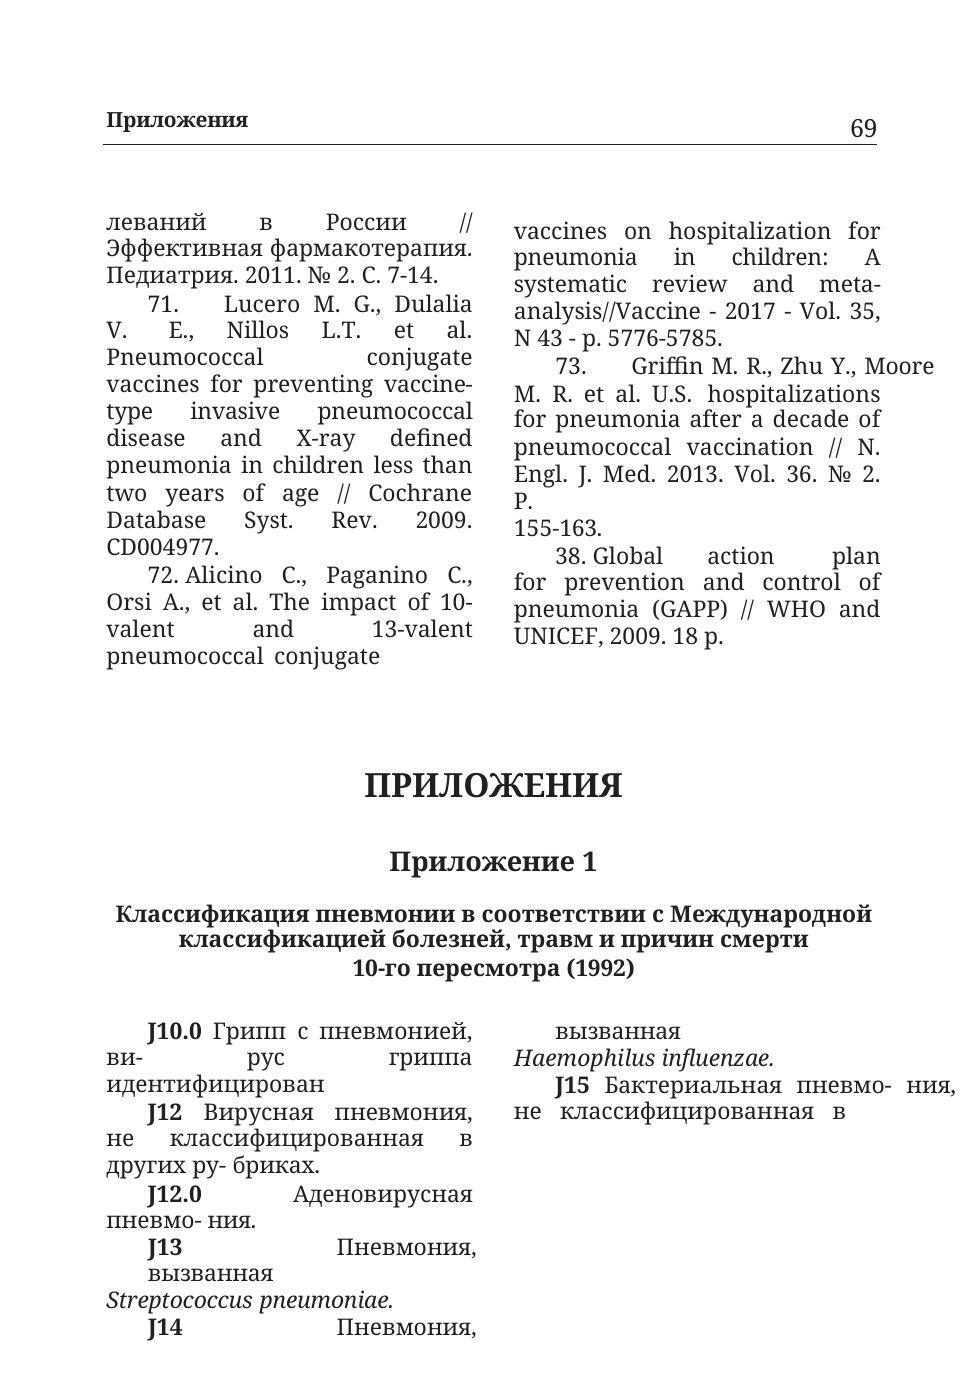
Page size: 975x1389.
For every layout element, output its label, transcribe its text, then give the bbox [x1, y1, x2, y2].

text Streptococcus pneumoniae. [106, 1287, 477, 1314]
subtitle Приложение 1 [212, 842, 775, 879]
text vaccines on hospitalization for pneumonia in children: A systematic review and meta-analysis//Vaccine - 2017 - Vol. 35, N 43 - p. 5776-5785. [514, 218, 881, 354]
text J14 Пневмония, вызванная [555, 1017, 960, 1044]
text 38. Global action plan for prevention and control of pneumonia (GAPP) // WHO and UNICEF, 2009. 18 p. [514, 543, 881, 652]
text Haemophilus influenzae. [514, 1044, 960, 1072]
text ПРИЛОЖЕНИЯ [212, 762, 775, 807]
text Приложения [106, 105, 477, 133]
list Griffin M. R., Zhu Y., Moore [555, 354, 960, 379]
text J12 Вирусная пневмония, не классифицированная в других ру- бриках. [106, 1099, 473, 1181]
text 10-го пересмотра (1992) [212, 955, 775, 982]
text 69 [481, 111, 878, 145]
text леваний в России // Эффективная фармакотерапия. Педиатрия. 2011. № 2. С. 7-14. [106, 209, 473, 290]
list Lucero M. G., Dulalia V. E., Nillos L.T. et al. Pneumococcal conjugate vaccines for preventing vaccine-type invasive pneumococcal disease and X-ray defined pneumonia in children less than two years of age // Cochrane Database Syst. Rev. 2009. CD004977. [106, 290, 473, 562]
text J15 Бактериальная пневмо- ния, не классифицированная в [514, 1072, 956, 1126]
list Alicino C., Paganino C., Orsi A., et al. The impact of 10-valent and 13-valent pneumococcal conjugate [106, 562, 473, 671]
subtitle Классификация пневмонии в соответствии с Международной классификацией болезней, травм и причин смерти [98, 900, 889, 955]
text J12.0 Аденовирусная пневмо- ния. [106, 1181, 473, 1235]
text M. R. et al. U.S. hospitalizations for pneumonia after a decade of pneumococcal vaccination // N. Engl. J. Med. 2013. Vol. 36. № 2. Р. [514, 380, 881, 516]
text J13 Пневмония, вызванная [148, 1235, 477, 1287]
text J14 Пневмония, вызванная [148, 1314, 477, 1341]
text 155-163. [514, 516, 960, 542]
text J10.0 Грипп с пневмонией, ви- рус гриппа идентифицирован [106, 1017, 473, 1099]
